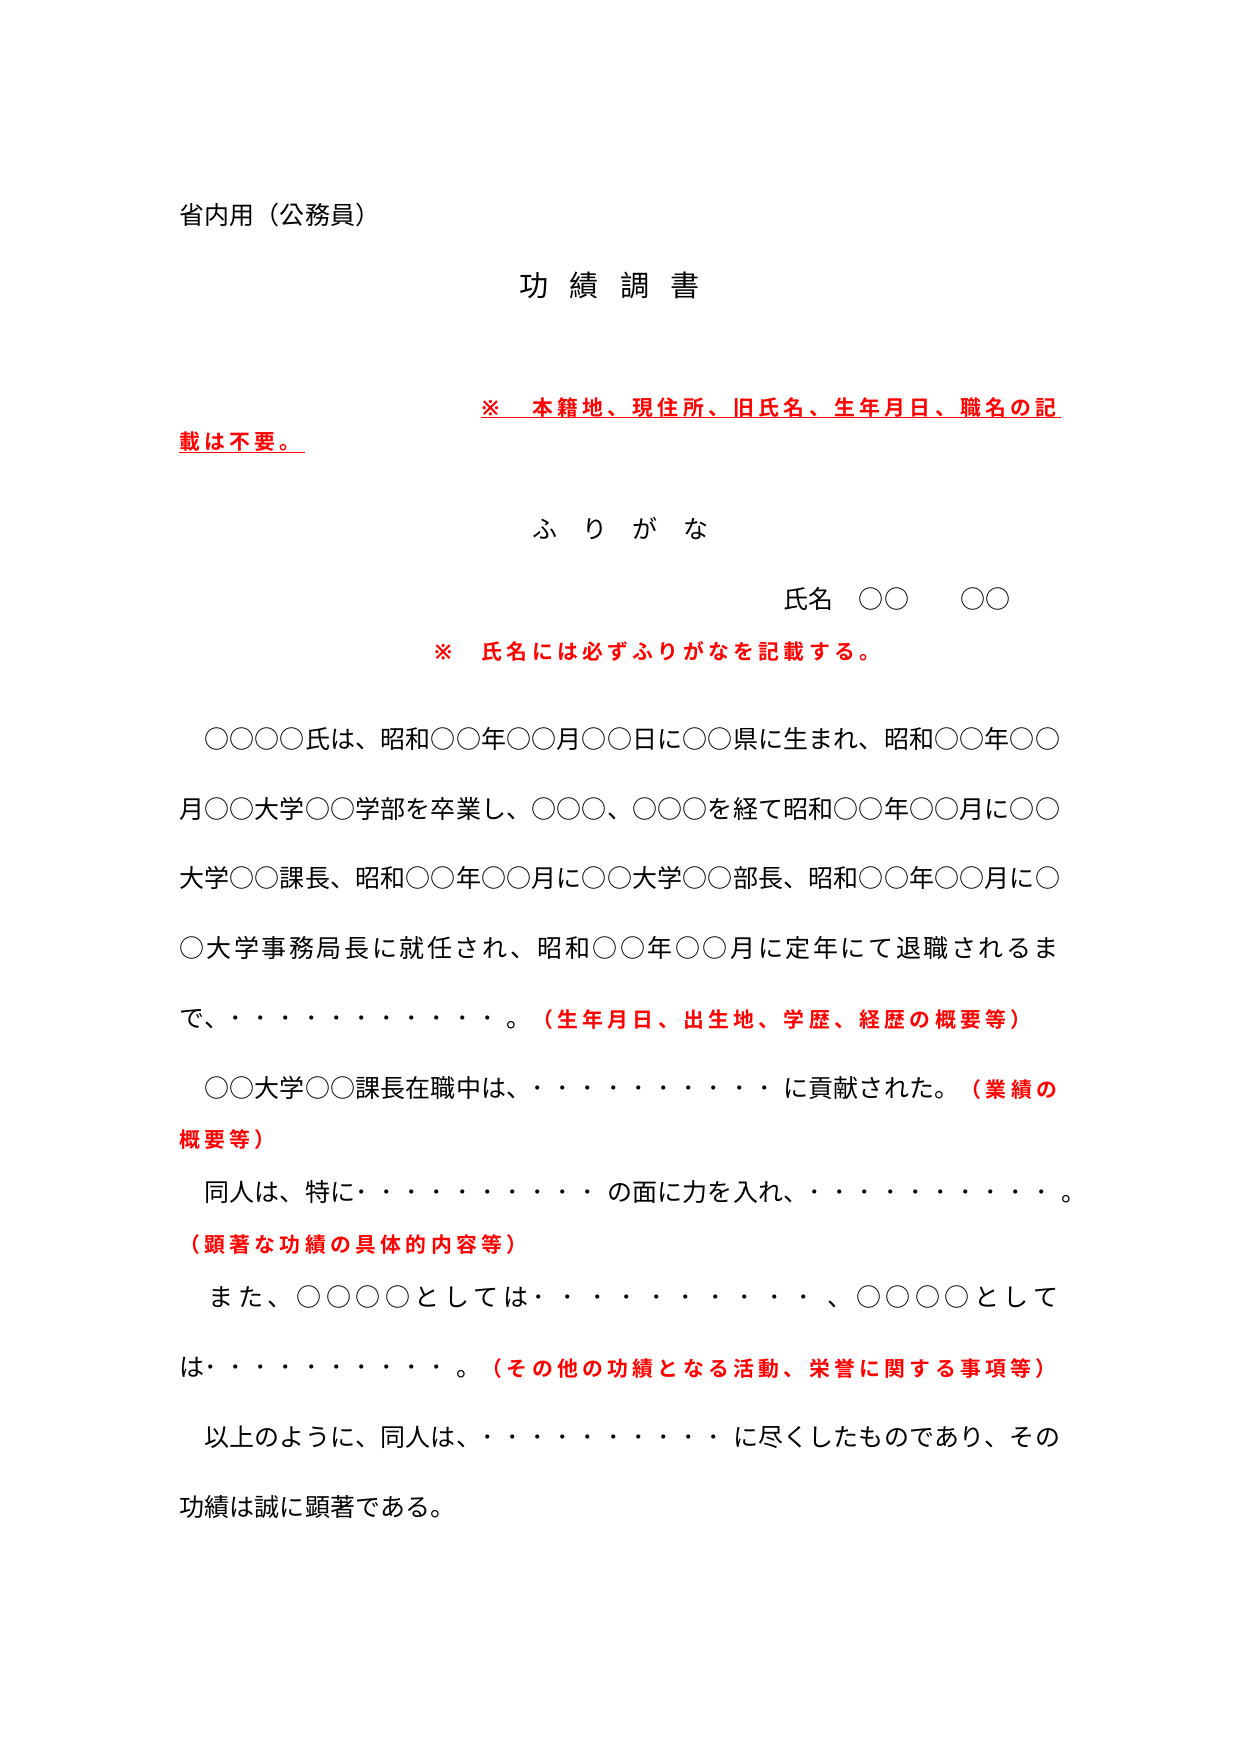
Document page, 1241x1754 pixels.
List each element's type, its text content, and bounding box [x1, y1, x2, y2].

text 氏名 ○○ ○○ [179, 563, 1061, 633]
text また、○○○○としては･･････････、○○○○としては･･････････。（その他の功績となる活動、栄誉に関する事項等） [179, 1261, 1061, 1400]
text ※ 氏名には必ずふりがなを記載する。 [179, 633, 1061, 668]
text ふ り が な [179, 493, 1061, 563]
text ※ 本籍地、現住所、旧氏名、生年月日、職名の記載は不要。 [179, 388, 1061, 458]
text 功績調書 [179, 249, 1061, 319]
text 以上のように、同人は、･･････････に尽くしたものであり、その功績は誠に顕著である。 [179, 1400, 1061, 1540]
text 同人は、特に･･････････の面に力を入れ、･･････････。（顕著な功績の具体的内容等） [179, 1156, 1061, 1261]
text ○○大学○○課長在職中は、･･････････に貢献された。（業績の概要等） [179, 1051, 1061, 1156]
text 省内用（公務員） [179, 179, 1061, 249]
text ○○○○氏は、昭和○○年○○月○○日に○○県に生まれ、昭和○○年○○月○○大学○○学部を卒業し、○○○、○○○を経て昭和○○年○○月に○○大学○○課長、昭和○○年○○月に○○大学○○部長、昭和○○年○○月に○○大学事務局長に就任され、昭和○○年○○月に定年にて退職されるまで、･･･････････。（生年月日、出生地、学歴、経歴の概要等） [179, 702, 1061, 1051]
